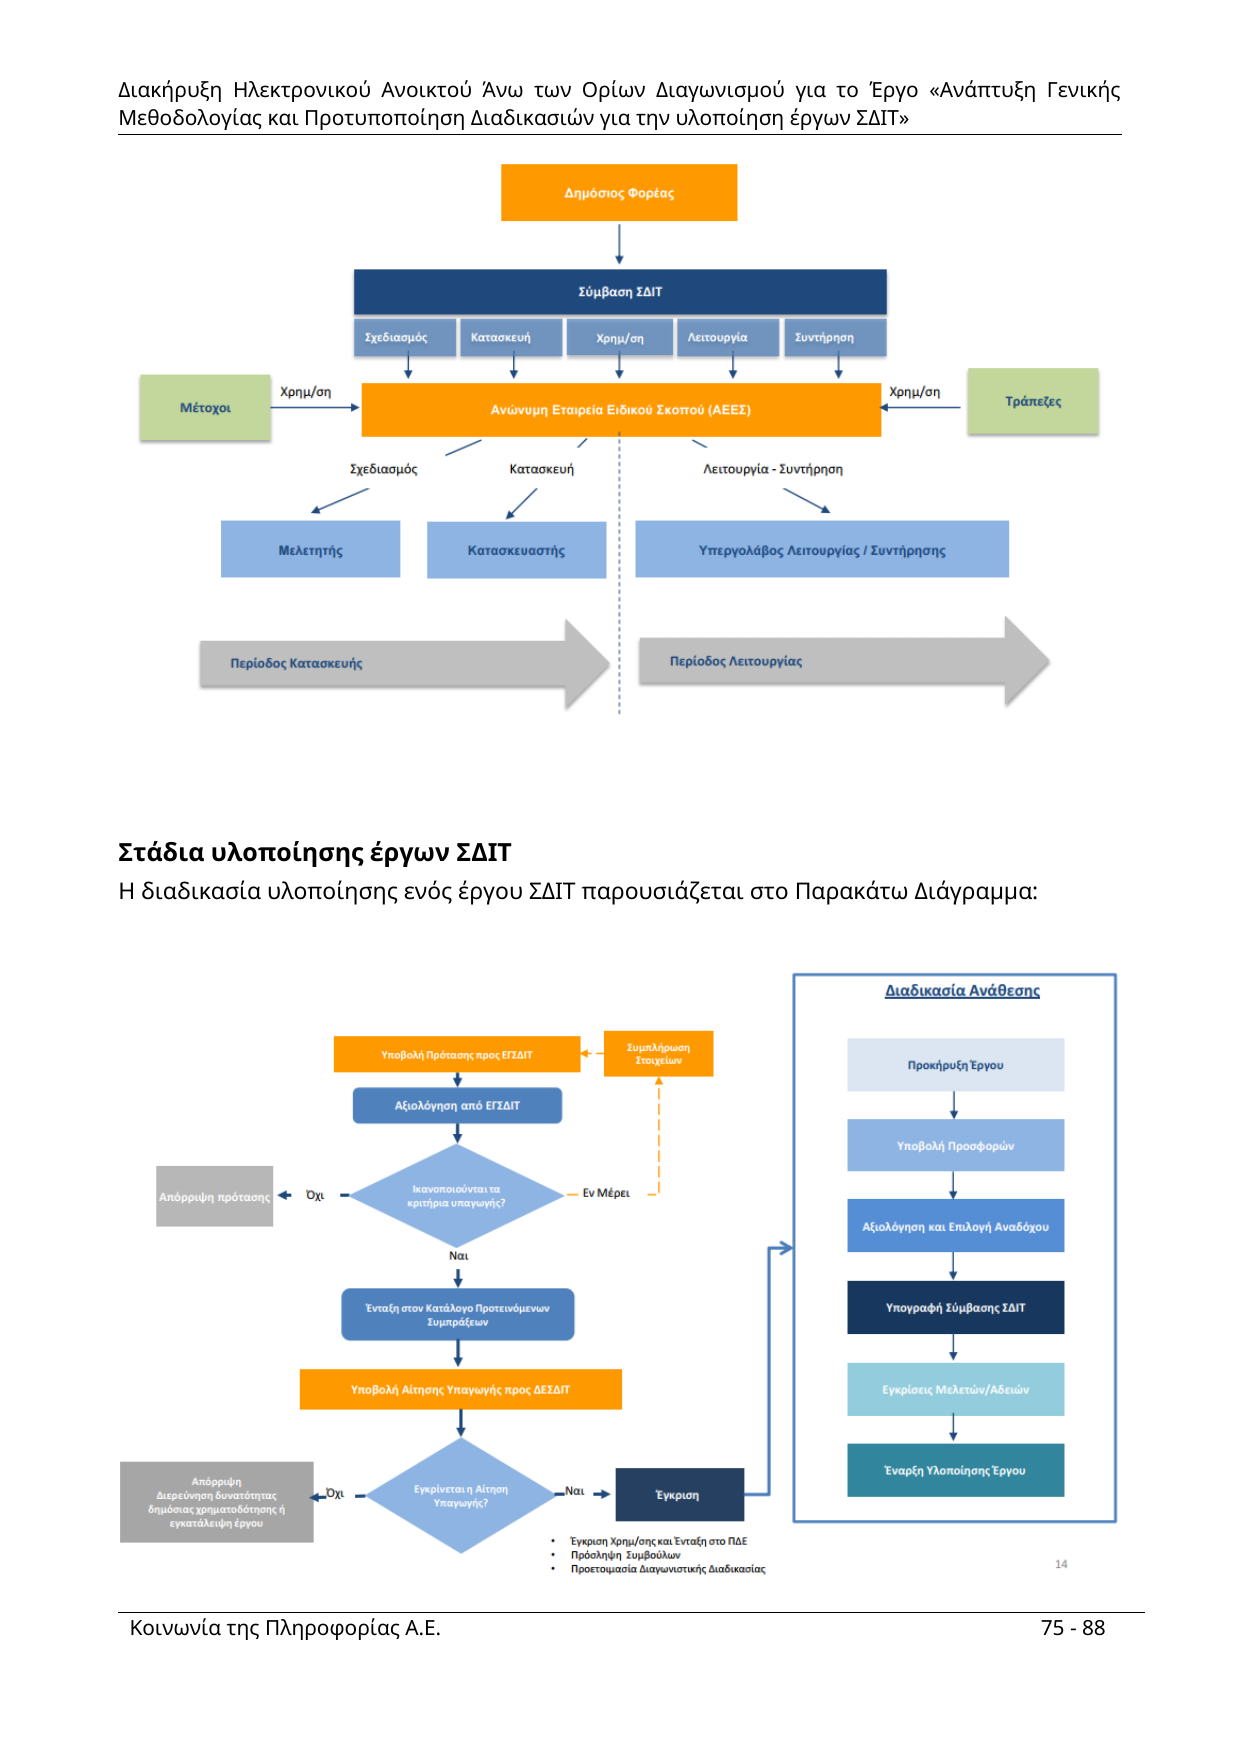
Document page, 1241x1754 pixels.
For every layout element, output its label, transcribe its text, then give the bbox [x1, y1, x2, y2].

picture [118, 147, 1123, 716]
text Η διαδικασία υλοποίησης ενός έργου ΣΔΙΤ παρουσιάζεται στο Παρακάτω Διάγραμμα: [118, 875, 1122, 906]
picture [118, 950, 1123, 1582]
text Στάδια υλοποίησης έργων ΣΔΙΤ [118, 835, 1122, 869]
